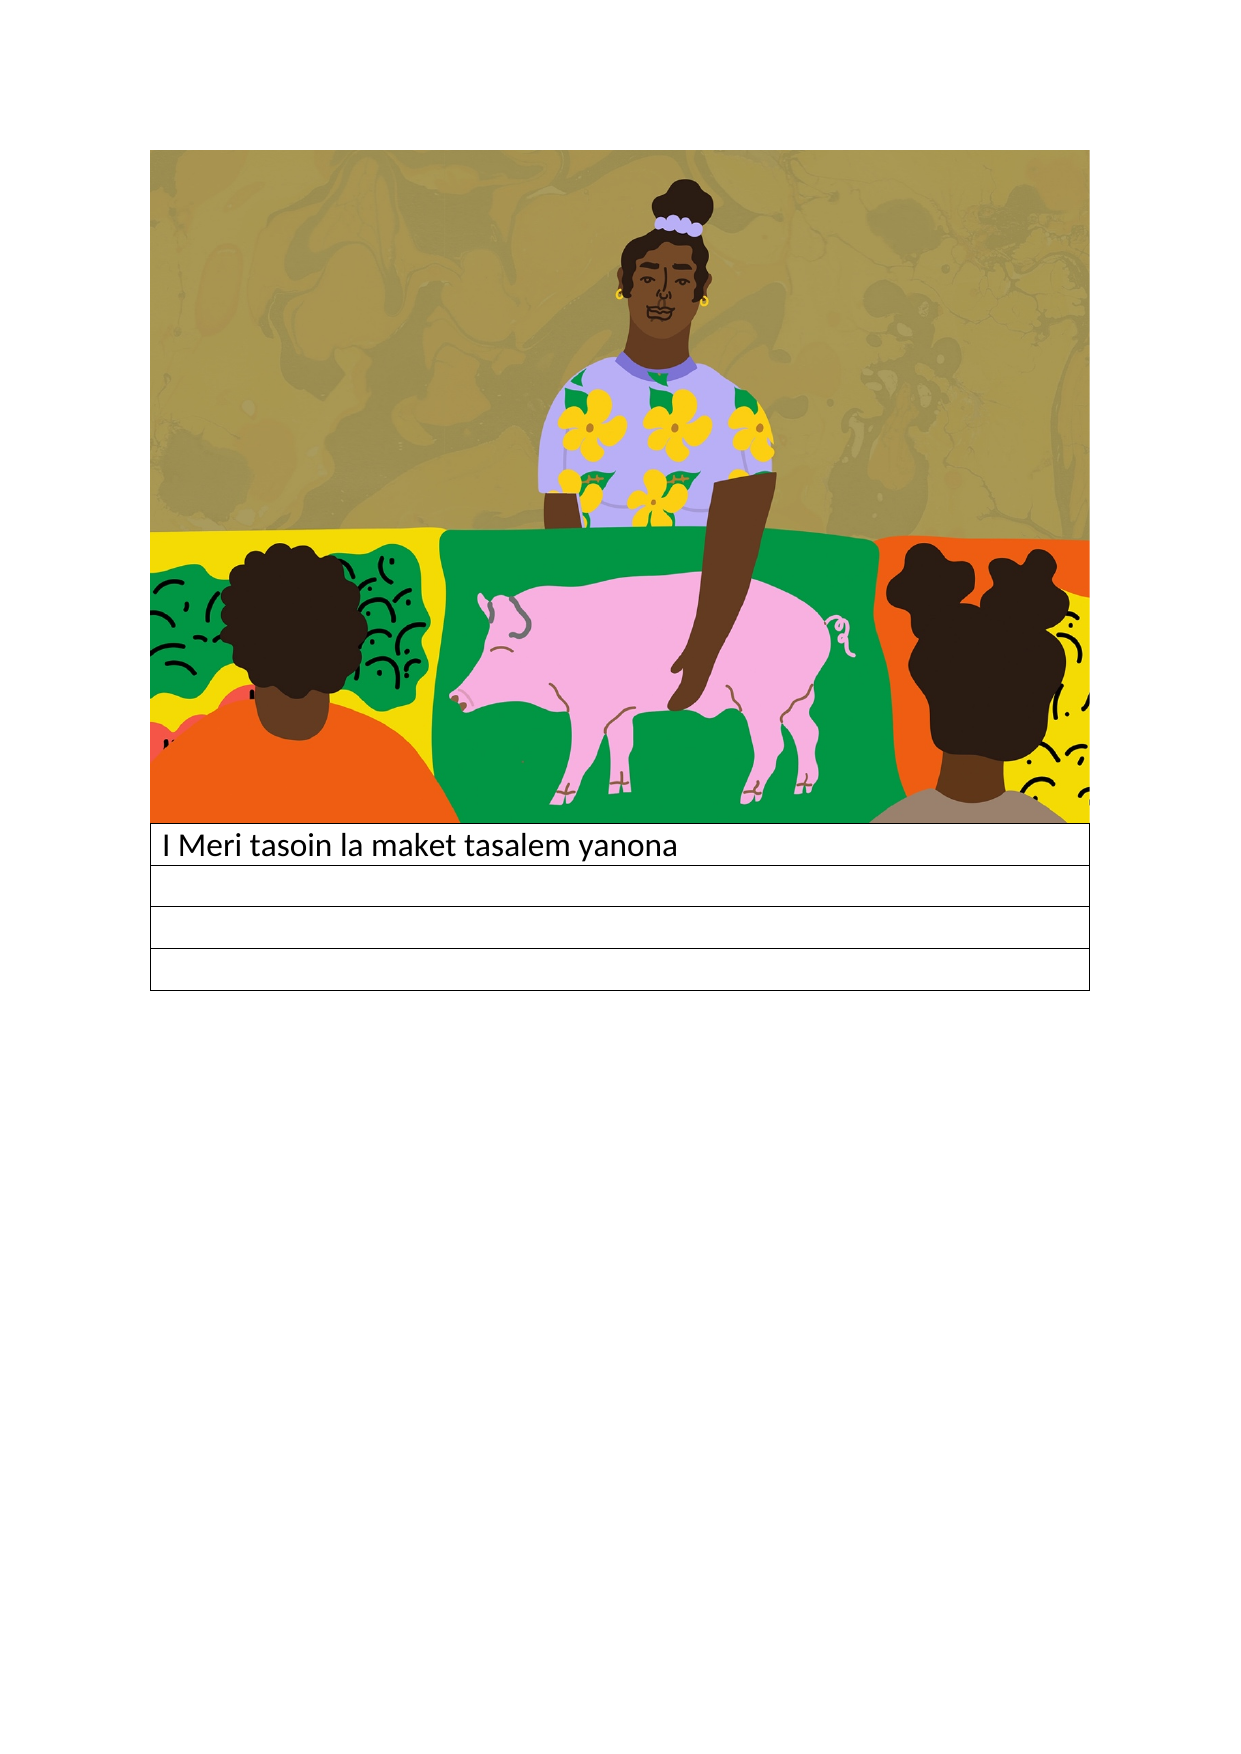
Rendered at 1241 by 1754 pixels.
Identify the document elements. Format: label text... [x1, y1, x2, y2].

table_cell [151, 866, 1089, 906]
table_header I Meri tasoin la maket tasalem yanona [151, 824, 1089, 864]
picture [150, 150, 1090, 823]
table_cell [151, 907, 1089, 948]
table_cell [151, 949, 1089, 990]
